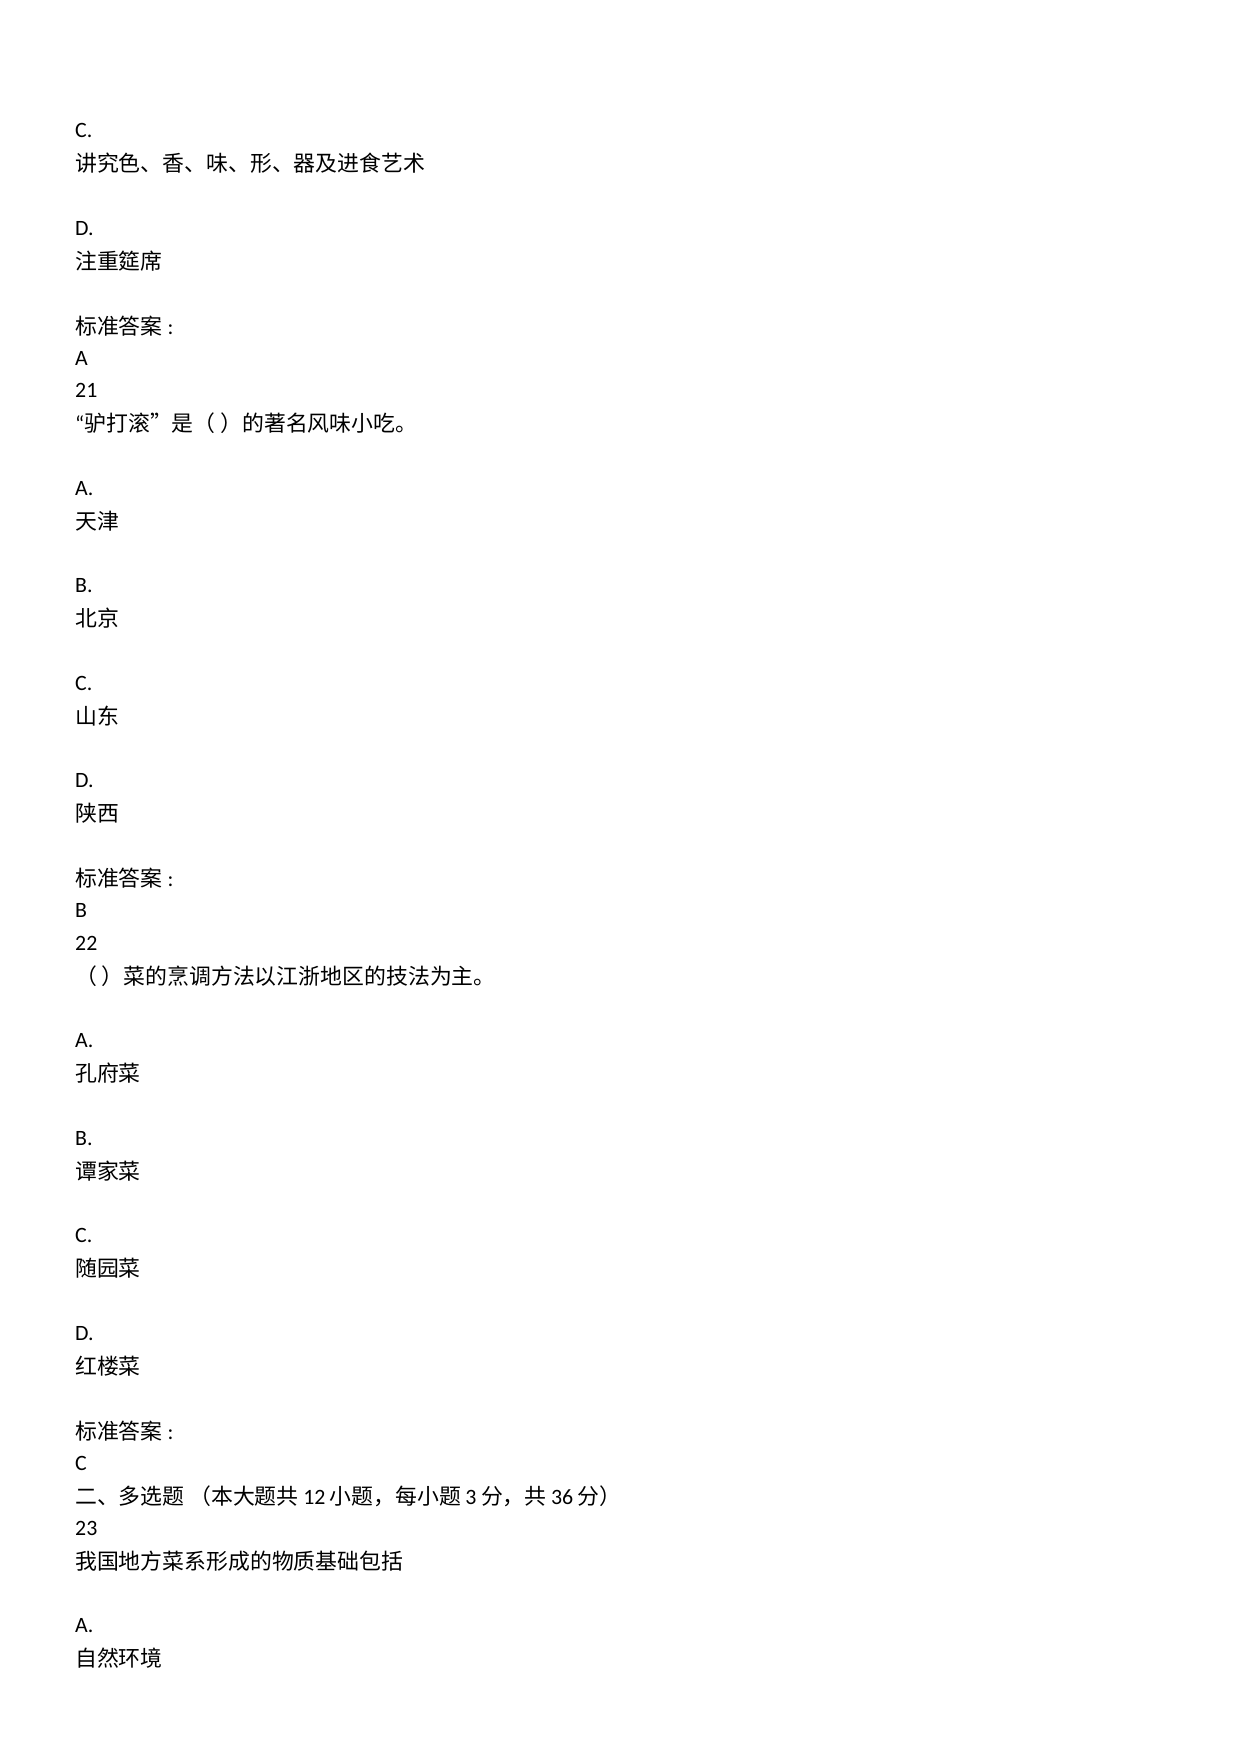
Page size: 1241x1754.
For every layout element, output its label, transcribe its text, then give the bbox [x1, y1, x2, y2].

text 我国地方菜系形成的物质基础包括 [75, 1543, 1165, 1576]
text 北京 [75, 601, 1165, 633]
text 22 [75, 926, 1165, 958]
text 讲究色、香、味、形、器及进食艺术 [75, 146, 1165, 178]
text 陕西 [75, 796, 1165, 828]
text 红楼菜 [75, 1348, 1165, 1381]
text 二、多选题 （本大题共12小题，每小题3分，共36分） [75, 1478, 1165, 1511]
text “驴打滚”是（ ）的著名风味小吃。 [75, 406, 1165, 438]
text B. [75, 1121, 1165, 1153]
text B. [75, 568, 1165, 601]
text A. [75, 1608, 1165, 1641]
text D. [75, 763, 1165, 796]
text 自然环境 [75, 1641, 1165, 1673]
text C. [75, 1218, 1165, 1251]
text 标准答案 : [75, 308, 1165, 341]
text 21 [75, 373, 1165, 406]
text A. [75, 471, 1165, 503]
text C. [75, 113, 1165, 146]
text 天津 [75, 503, 1165, 536]
text 标准答案 : [75, 861, 1165, 893]
text 标准答案 : [75, 1413, 1165, 1446]
text A. [75, 1023, 1165, 1056]
text C [75, 1446, 1165, 1478]
text B [75, 893, 1165, 926]
text 注重筵席 [75, 243, 1165, 276]
text D. [75, 211, 1165, 243]
text A [75, 341, 1165, 373]
text D. [75, 1316, 1165, 1348]
text 23 [75, 1511, 1165, 1543]
text 山东 [75, 698, 1165, 731]
text （ ）菜的烹调方法以江浙地区的技法为主。 [75, 958, 1165, 991]
text 谭家菜 [75, 1153, 1165, 1186]
text C. [75, 666, 1165, 698]
text 孔府菜 [75, 1056, 1165, 1088]
text 随园菜 [75, 1251, 1165, 1283]
